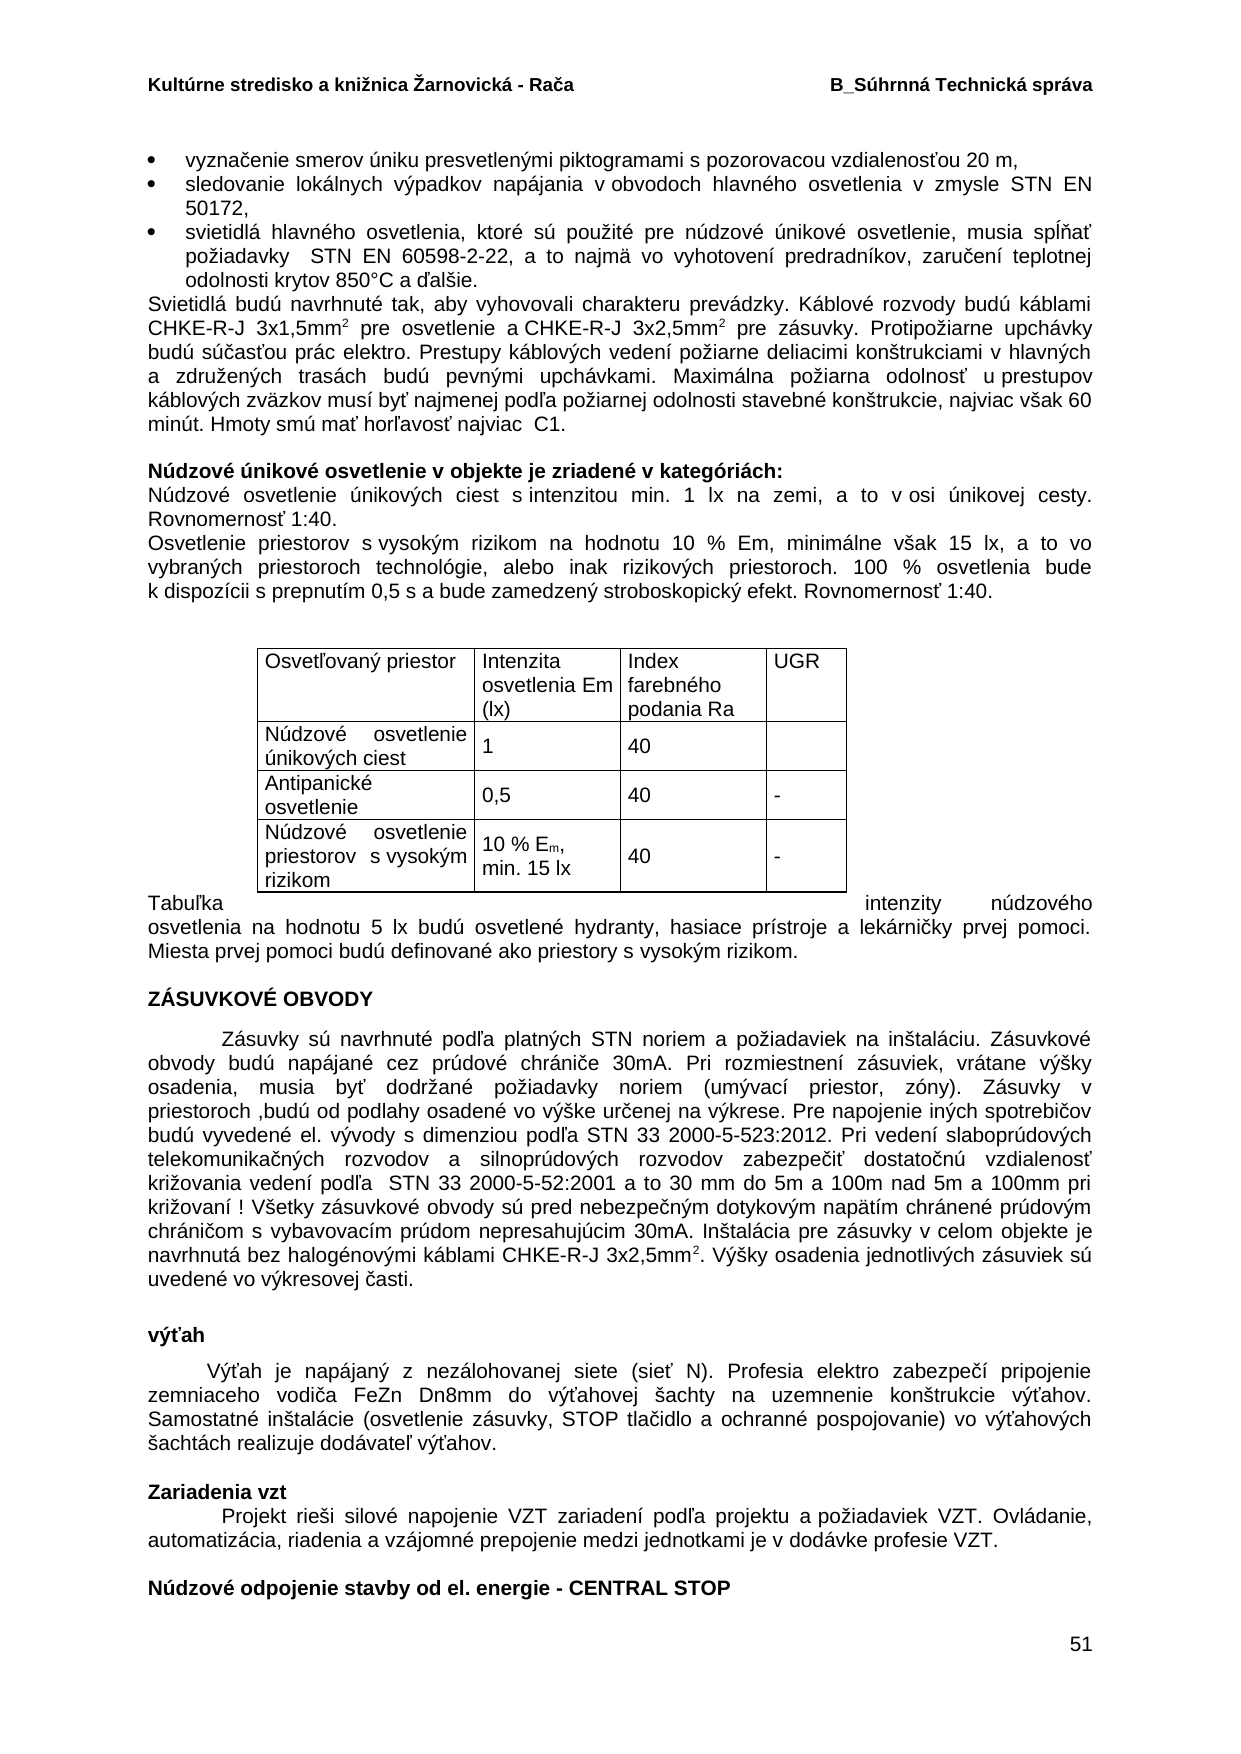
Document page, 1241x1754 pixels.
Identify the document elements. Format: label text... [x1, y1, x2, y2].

text Projekt rieši silové napojenie VZT zariadení podľa projektu a požiadaviek VZT. Ovládanie, automatizácia, riadenia a vzájomné prepojenie medzi jednotkami je v dodávke profesie VZT. [148, 1504, 1093, 1552]
text výťah [148, 1323, 1093, 1347]
list svietidlá hlavného osvetlenia, ktoré sú použité pre núdzové únikové osvetlenie, musia spĺňať požiadavky STN EN 60598-2- to najmä vo vyhotovení predradníkov, zaručení teplotnej odolnosti krytov a ďalšie. [148, 220, 1093, 292]
text Osvetlenie priestorov s vysokým rizikom na hodnotu 10 % Em, minimálne však 15 lx, a to vo vybraných priestoroch technológie, alebo inak rizikových priestoroch. 100 % osvetlenia bude k dispozícii s prepnutím 0,5 s a bude zamedzený stroboskopický efekt. Rovnomernosť 1:40. [148, 531, 1093, 603]
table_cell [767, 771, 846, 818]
list vyznačenie smerov úniku presvetlenými piktogramami s pozorovacou vzdialenosťou 20 m, [148, 148, 1093, 172]
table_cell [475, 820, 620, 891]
text Tabuľka intenzity núdzového osvetlenia na hodnotu 5 lx budú osvetlené hydranty, hasiace prístroje a lekárničky prvej pomoci. Miesta prvej pomoci budú definované ako priestory s vysokým rizikom. [148, 891, 1093, 962]
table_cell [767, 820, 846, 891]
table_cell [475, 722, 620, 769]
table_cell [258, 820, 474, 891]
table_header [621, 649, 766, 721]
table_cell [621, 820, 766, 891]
list sledovanie lokálnych výpadkov napájania v obvodoch hlavného osvetlenia v zmysle STN EN 50172, [148, 172, 1093, 220]
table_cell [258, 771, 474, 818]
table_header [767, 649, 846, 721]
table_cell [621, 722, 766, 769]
text Núdzové únikové osvetlenie v objekte je zriadené v kategóriách: [148, 459, 1093, 483]
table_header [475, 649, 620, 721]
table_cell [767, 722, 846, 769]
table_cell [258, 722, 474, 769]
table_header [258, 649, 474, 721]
text Výťah je napájaný z nezálohovanej siete (sieť N). Profesia elektro zabezpečí pripojenie zemniaceho vodiča FeZn Dn8mm do výťahovej šachty na uzemnenie konštrukcie výťahov. Samostatné inštalácie (osvetlenie zásuvky, STOP tlačidlo a ochranné pospojovanie) vo výťahových šachtách realizuje dodávateľ výťahov. [148, 1359, 1093, 1455]
text Zariadenia vzt [148, 1480, 1093, 1504]
text Núdzové osvetlenie únikových ciest s intenzitou min. 1 lx na zemi, a to v osi únikovej cesty. Rovnomernosť 1:40. [148, 483, 1093, 531]
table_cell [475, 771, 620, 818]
subtitle Zásuvky sú navrhnuté podľa platných STN noriem a požiadaviek na inštaláciu. Zásuvkové obvody budú napájané cez prúdové chrániče 30mA. Pri rozmiestnení zásuviek, vrátane výšky osadenia, musia byť dodržané požiadavky noriem (umývací priestor, zóny). Zásuvky v priestoroch ,budú od podlahy osadené vo výške určenej na výkrese. Pre napojenie iných spotrebičov budú vyvedené el. vývody s dimenziou podľa STN 33 2000-5-523:2012. Pri vedení slaboprúdových telekomunikačných rozvodov a silnoprúdových rozvodov zabezpečiť dostatočnú vzdialenosť križovania vedení podľa STN 33 2000-5-52:2001 a to 30 mm do 5m a 100m nad 5m a 100mm pri križovaní ! Všetky zásuvkové obvody sú pred nebezpečným dotykovým napätím chránené prúdovým chráničom s vybavovacím prúdom nepresahujúcim 30mA. Inštalácia pre zásuvky v celom objekte je navrhnutá bez halogénovými káblami CHKE-R-J 3x2,5mm2. Výšky osadenia jednotlivých zásuviek sú uvedené vo výkresovej časti. [148, 1027, 1093, 1291]
text Svietidlá budú navrhnuté tak, aby vyhovovali charakteru prevádzky. Káblové rozvody budú káblami CHKE-R-J 3x1,5mm2 pre osvetlenie a CHKE-R-J 3x2,5mm2 pre zásuvky. Protipožiarne upchávky budú súčasťou prác elektro. Prestupy káblových vedení požiarne deliacimi konštrukciami v hlavných a združených trasách budú pevnými upchávkami. Maximálna požiarna odolnosť u prestupov káblových zväzkov musí byť najmenej podľa požiarnej odolnosti stavebné konštrukcie, najviac však 60 minút. Hmoty smú mať horľavosť najviac C1. [148, 292, 1093, 435]
text Núdzové odpojenie stavby od el. energie - CENTRAL STOP [148, 1576, 1093, 1600]
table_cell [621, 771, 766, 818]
text ZÁSUVKOVÉ OBVODY [148, 986, 1093, 1010]
